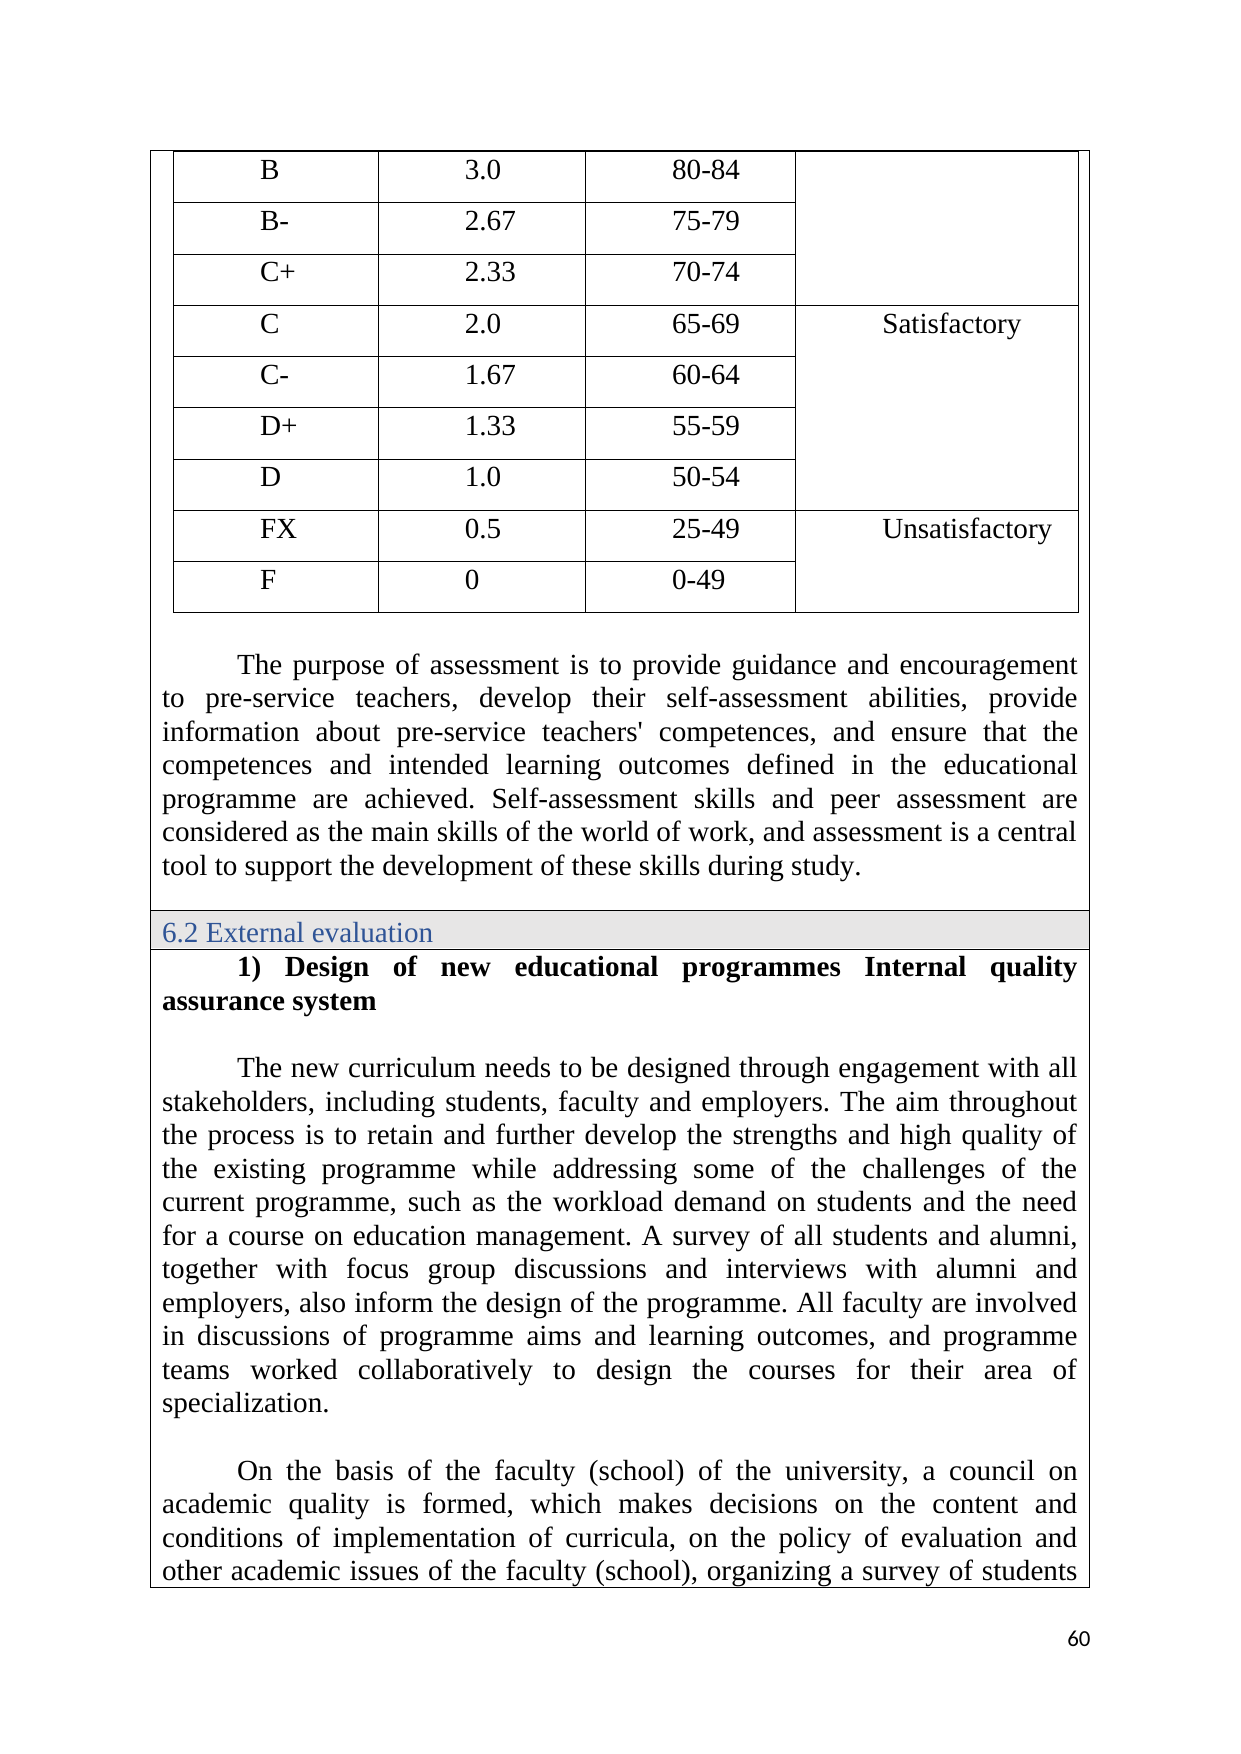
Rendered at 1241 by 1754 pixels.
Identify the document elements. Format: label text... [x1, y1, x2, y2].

table_cell 6.2 External evaluation [151, 911, 1089, 948]
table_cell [151, 151, 1089, 910]
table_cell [151, 950, 1089, 1587]
